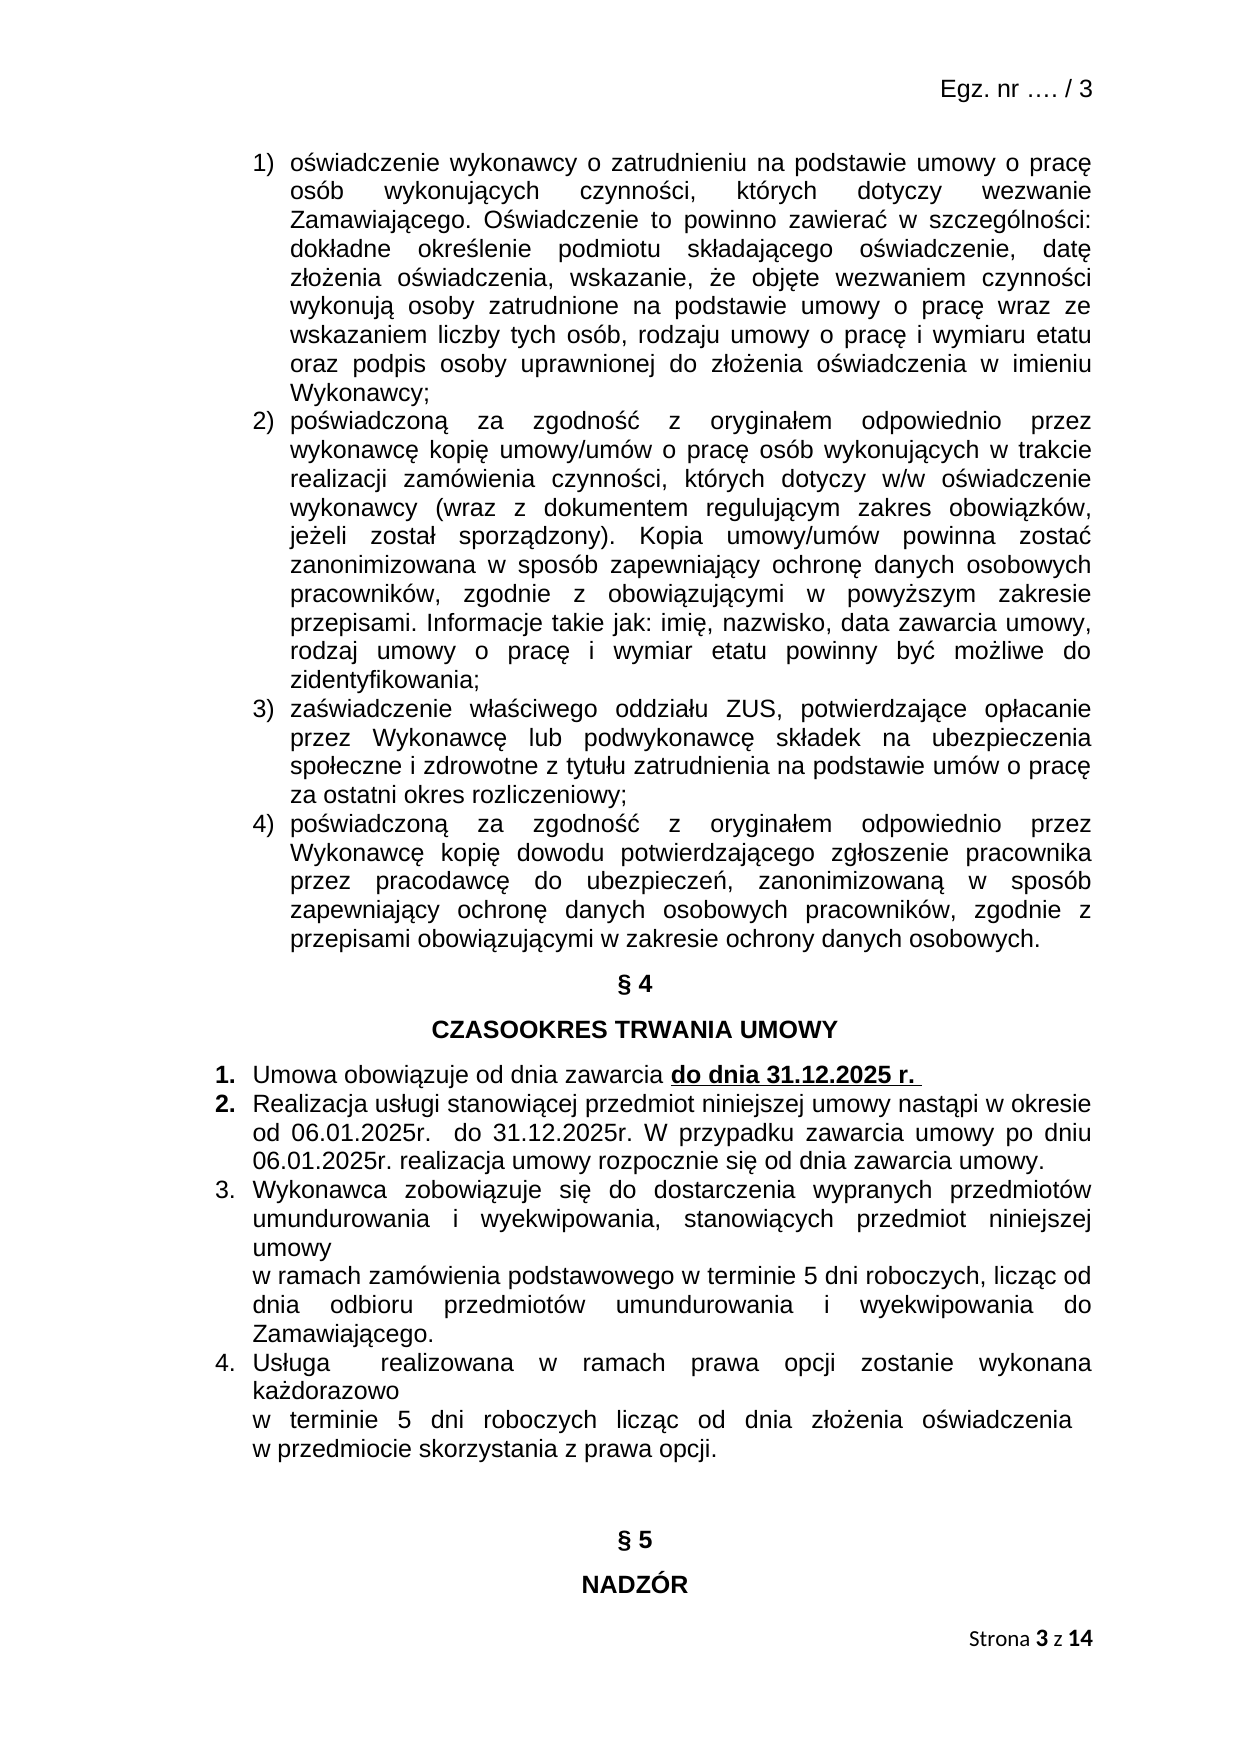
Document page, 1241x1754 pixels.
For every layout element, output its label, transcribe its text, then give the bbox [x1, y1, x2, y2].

text CZASOOKRES TRWANIA UMOWY [177, 1015, 1093, 1043]
text § 5 [177, 1525, 1093, 1553]
text § 4 [177, 969, 1093, 998]
list Wykonawca zobowiązuje się do dostarczenia wypranych przedmiotów umundurowania i wyekwipowania, stanowiących przedmiot niniejszej umowy w ramach zamówienia podstawowego w terminie 5 dni roboczych, licząc od dnia odbioru przedmiotów umundurowania i wyekwipowania do Zamawiającego. [215, 1175, 1093, 1348]
list poświadczoną za zgodność z oryginałem odpowiednio przez wykonawcę kopię umowy/umów o pracę osób wykonujących w trakcie realizacji zamówienia czynności, których dotyczy w/w oświadczenie wykonawcy (wraz z dokumentem regulującym zakres obowiązków, jeżeli został sporządzony). Kopia umowy/umów powinna zostać zanonimizowana w sposób zapewniający ochronę danych osobowych pracowników, zgodnie z obowiązującymi w powyższym zakresie przepisami. Informacje takie jak: imię, nazwisko, data zawarcia umowy, rodzaj umowy o pracę i wymiar etatu powinny być możliwe do zidentyfikowania; [252, 406, 1093, 694]
list Realizacja usługi stanowiącej przedmiot niniejszej umowy nastąpi w okresie od 06.01.2025r. do 31.12.2025r. W przypadku zawarcia umowy po dniu 06.01.2025r. realizacja umowy rozpocznie się od dnia zawarcia umowy. [215, 1089, 1093, 1175]
list Usługa realizowana w ramach prawa opcji zostanie wykonana każdorazowo w terminie 5 dni roboczych licząc od dnia złożenia oświadczenia w przedmiocie skorzystania z prawa opcji. [215, 1348, 1093, 1463]
list oświadczenie wykonawcy o zatrudnieniu na podstawie umowy o pracę osób wykonujących czynności, których dotyczy wezwanie Zamawiającego. Oświadczenie to powinno zawierać w szczególności: dokładne określenie podmiotu składającego oświadczenie, datę złożenia oświadczenia, wskazanie, że objęte wezwaniem czynności wykonują osoby zatrudnione na podstawie umowy o pracę wraz ze wskazaniem liczby tych osób, rodzaju umowy o pracę i wymiaru etatu oraz podpis osoby uprawnionej do złożenia oświadczenia w imieniu Wykonawcy; [252, 148, 1093, 406]
list zaświadczenie właściwego oddziału ZUS, potwierdzające opłacanie przez Wykonawcę lub podwykonawcę składek na ubezpieczenia społeczne i zdrowotne z tytułu zatrudnienia na podstawie umów o pracę za ostatni okres rozliczeniowy; [252, 694, 1093, 809]
text NADZÓR [177, 1570, 1093, 1599]
list poświadczoną za zgodność z oryginałem odpowiednio przez Wykonawcę kopię dowodu potwierdzającego zgłoszenie pracownika przez pracodawcę do ubezpieczeń, zanonimizowaną w sposób zapewniający ochronę danych osobowych pracowników, zgodnie z przepisami obowiązującymi w zakresie ochrony danych osobowych. [252, 809, 1093, 953]
list Umowa obowiązuje od dnia zawarcia do dnia 31.12.2025 r. [215, 1060, 1093, 1089]
